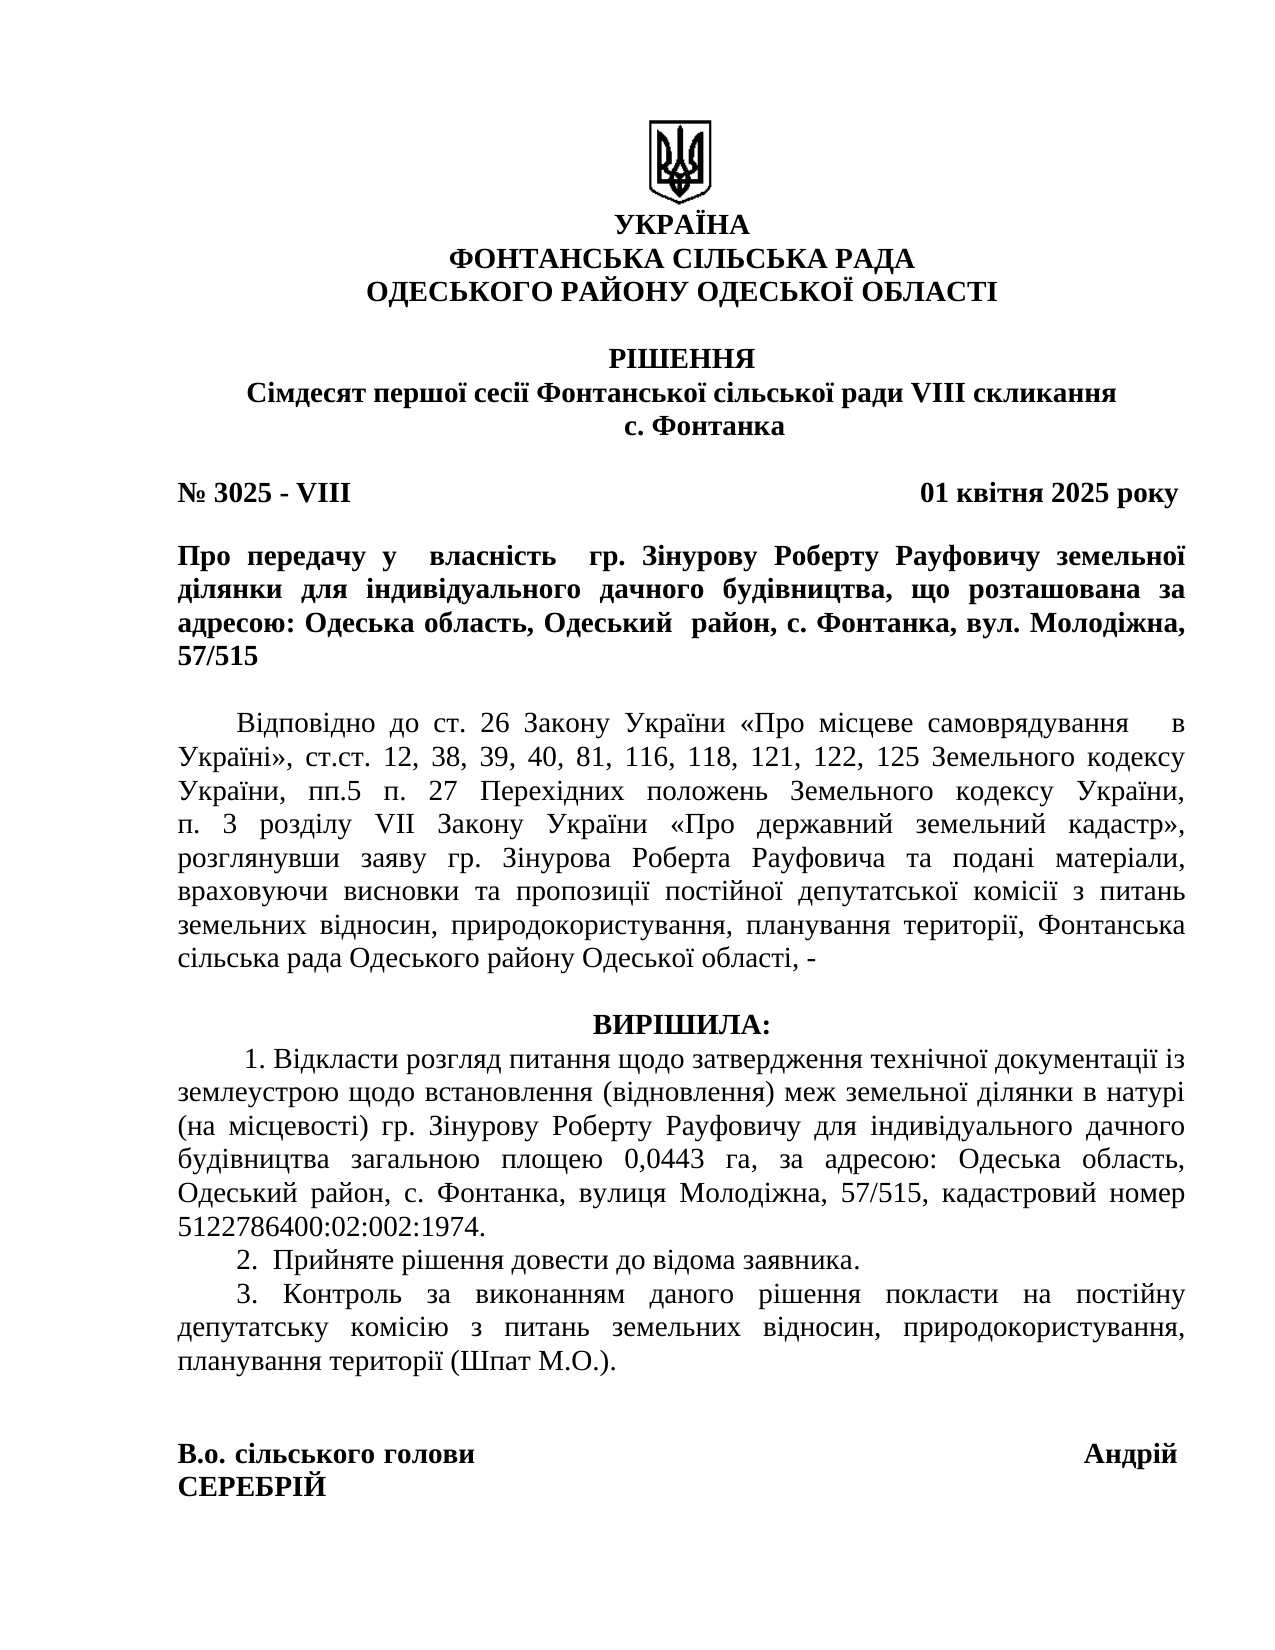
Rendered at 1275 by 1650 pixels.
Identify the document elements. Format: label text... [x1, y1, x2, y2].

text ВИРІШИЛА: [177, 1007, 1186, 1041]
list УКРАЇНА [177, 207, 1186, 241]
list РІШЕННЯ [177, 341, 1186, 375]
text Відповідно до ст. 26 Закону України «Про місцеве самоврядування в Україні», ст.ст. 12, 38, 39, 40, 81, 116, 118, 121, 122, 125 Земельного кодексу України, пп.5 п. 27 Перехідних положень Земельного кодексу України, п. 3 розділу VII Закону України «Про державний земельний кадастр», розглянувши заяву гр. Зінурова Роберта Рауфовича та подані матеріали, враховуючи висновки та пропозиції постійної депутатської комісії з питань земельних відносин, природокористування, планування території, Фонтанська сільська рада Одеського району Одеської області, - [177, 706, 1186, 974]
list ФОНТАНСЬКА СІЛЬСЬКА РАДА [177, 241, 1186, 274]
list ОДЕСЬКОГО РАЙОНУ ОДЕСЬКОЇ ОБЛАСТІ [177, 274, 1186, 308]
text 2. Прийняте рішення довести до відома заявника. [177, 1242, 1186, 1276]
text Про передачу у власність гр. Зінурову Роберту Рауфовичу земельної ділянки для індивідуального дачного будівництва, що розташована за адресою: Одеська область, Одеський район, с. Фонтанка, вул. Молодіжна, 57/515 [177, 538, 1186, 672]
subtitle № 3025 - VIII 01 квітня 2025 року [177, 476, 1186, 509]
text В.о. сільського голови Андрій СЕРЕБРІЙ [177, 1436, 1186, 1503]
picture [647, 118, 717, 208]
list Сімдесят першої сесії Фонтанської сільської ради VIII скликання с. Фонтанка [177, 375, 1186, 442]
text 3. Контроль за виконанням даного рішення покласти на постійну депутатську комісію з питань земельних відносин, природокористування, планування території (Шпат М.О.). [177, 1276, 1186, 1376]
text 1. Відкласти розгляд питання щодо затвердження технічної документації із землеустрою щодо встановлення (відновлення) меж земельної ділянки в натурі (на місцевості) гр. Зінурову Роберту Рауфовичу для індивідуального дачного будівництва загальною площею 0,0443 га, за адресою: Одеська область, Одеський район, с. Фонтанка, вулиця Молодіжна, 57/515, кадастровий номер 5122786400:02:002:1974. [177, 1041, 1186, 1242]
